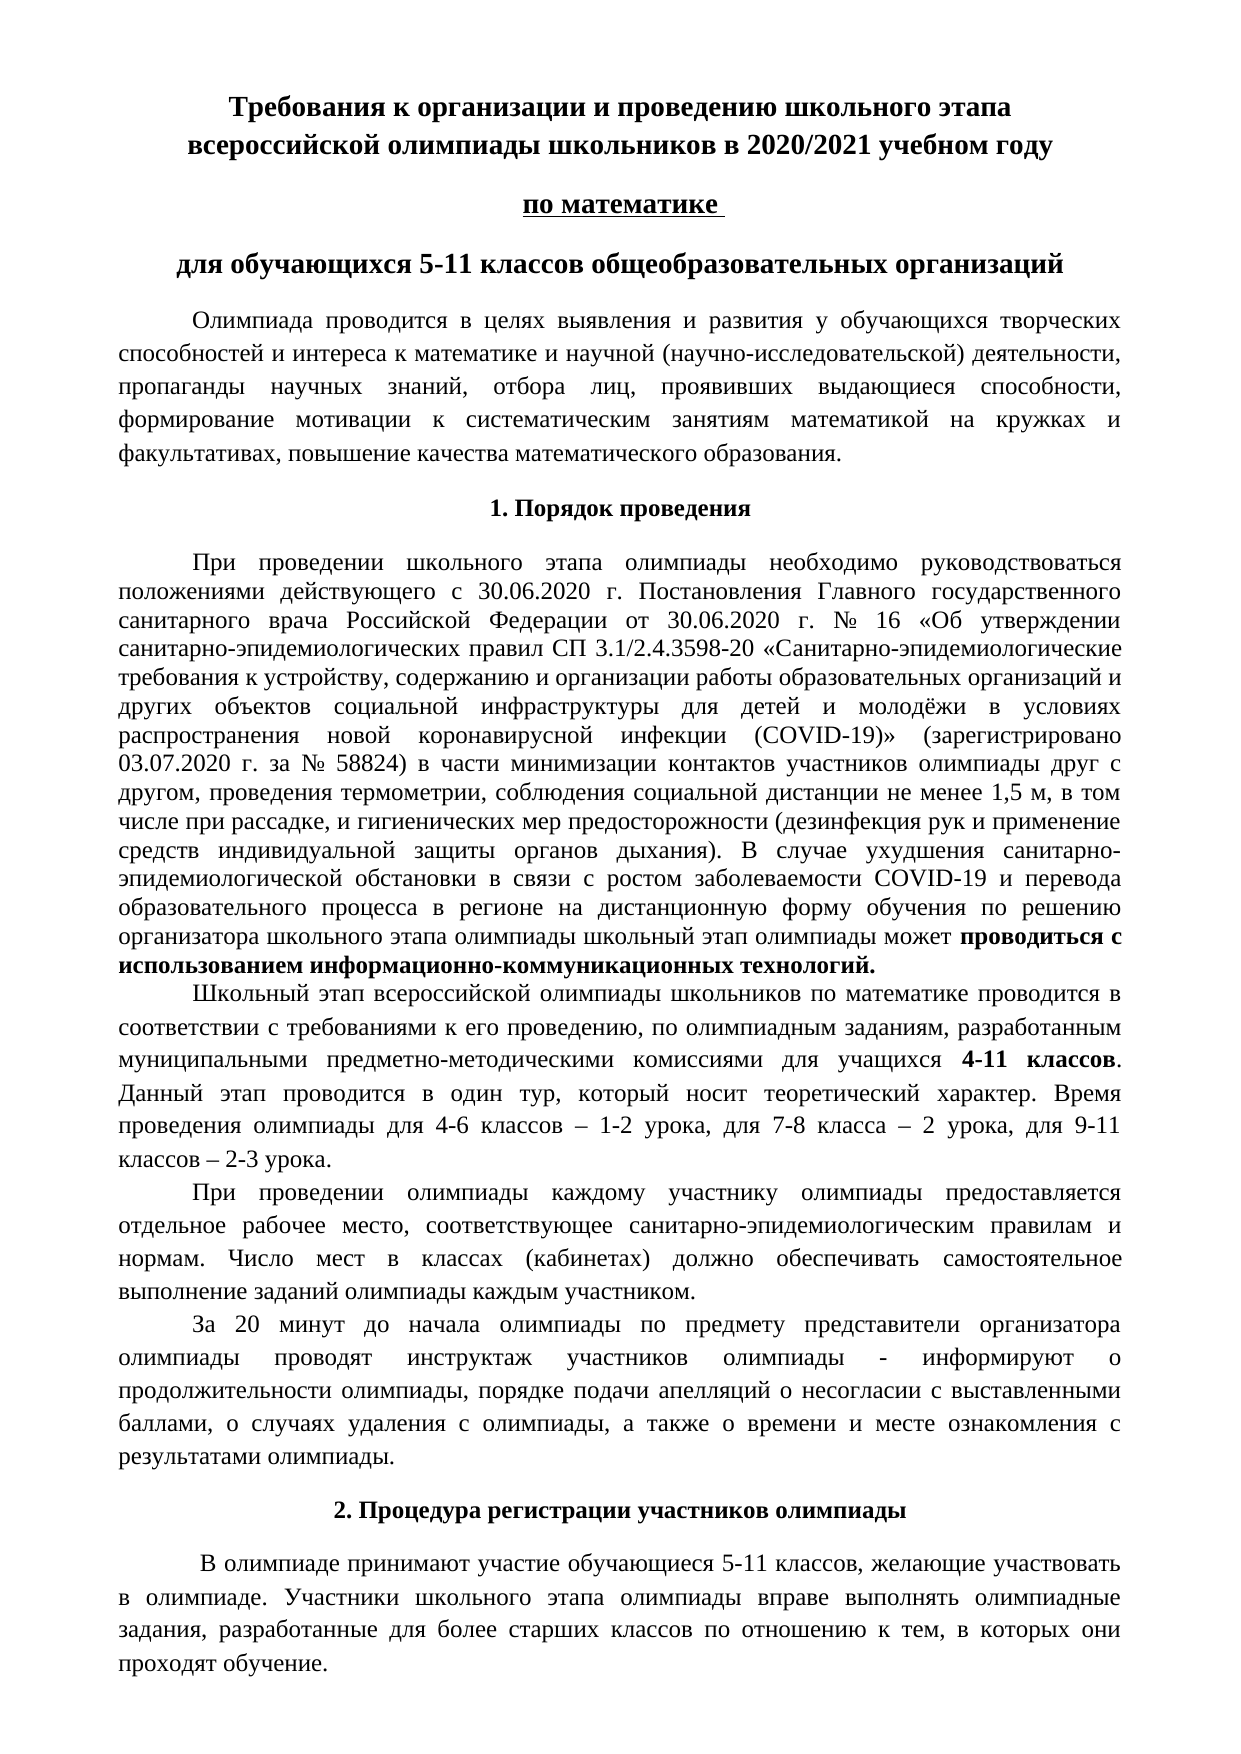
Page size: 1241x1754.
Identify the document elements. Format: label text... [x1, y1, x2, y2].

text В олимпиаде принимают участие обучающиеся 5-11 классов, желающие участвовать в олимпиаде. Участники школьного этапа олимпиады вправе выполнять олимпиадные задания, разработанные для более старших классов по отношению к тем, в которых они проходят обучение. [118, 1548, 1122, 1676]
text При проведении олимпиады каждому участнику олимпиады предоставляется отдельное рабочее место, соответствующее санитарно-эпидемиологическим правилам и нормам. Число мест в классах (кабинетах) должно обеспечивать самостоятельное выполнение заданий олимпиады каждым участником. [118, 1177, 1122, 1304]
text Требования к организации и проведению школьного этапа [118, 89, 1122, 122]
text всероссийской олимпиады школьников в 2020/2021 учебном году [118, 127, 1122, 161]
text по математике [118, 187, 1122, 220]
text Школьный этап всероссийской олимпиады школьников по математике проводится в соответствии с требованиями к его проведению, по олимпиадным заданиям, разработанным муниципальными предметно-методическими комиссиями для учащихся 4-11 классов. Данный этап проводится в один тур, который носит теоретический характер. Время проведения олимпиады для 4-6 классов – 1-2 урока, для 7-8 класса – 2 урока, для 9-11 классов – 2-3 урока. [118, 978, 1122, 1172]
text 1. Порядок проведения [118, 493, 1122, 522]
text для обучающихся 5-11 классов общеобразовательных организаций [118, 246, 1122, 279]
text 2. Процедура регистрации участников олимпиады [118, 1495, 1122, 1523]
text При проведении школьного этапа олимпиады необходимо руководствоваться положениями действующего с 30.06.2020 г. Постановления Главного государственного санитарного врача Российской Федерации от 30.06.2020 г. № 16 «Об утверждении санитарно-эпидемиологических правил СП 3.1/2.4.3598-20 «Санитарно-эпидемиологические требования к устройству, содержанию и организации работы образовательных организаций и других объектов социальной инфраструктуры для детей и молодёжи в условиях распространения новой коронавирусной инфекции (COVID-19)» (зарегистрировано 03.07.2020 г. за № 58824) в части минимизации контактов участников олимпиады друг с другом, проведения термометрии, соблюдения социальной дистанции не менее 1,5 м, в том числе при рассадке, и гигиенических мер предосторожности (дезинфекция рук и применение средств индивидуальной защиты органов дыхания). В случае ухудшения санитарно-эпидемиологической обстановки в связи с ростом заболеваемости COVID-19 и перевода образовательного процесса в регионе на дистанционную форму обучения по решению организатора школьного этапа олимпиады школьный этап олимпиады может проводиться с использованием информационно-коммуникационных технологий. [118, 547, 1122, 978]
text Олимпиада проводится в целях выявления и развития у обучающихся творческих способностей и интереса к математике и научной (научно-исследовательской) деятельности, пропаганды научных знаний, отбора лиц, проявивших выдающиеся способности, формирование мотивации к систематическим занятиям математикой на кружках и факультативах, повышение качества математического образования. [118, 305, 1122, 468]
text За 20 минут до начала олимпиады по предмету представители организатора олимпиады проводят инструктаж участников олимпиады - информируют о продолжительности олимпиады, порядке подачи апелляций о несогласии с выставленными баллами, о случаях удаления с олимпиады, а также о времени и месте ознакомления с результатами олимпиады. [118, 1309, 1122, 1469]
